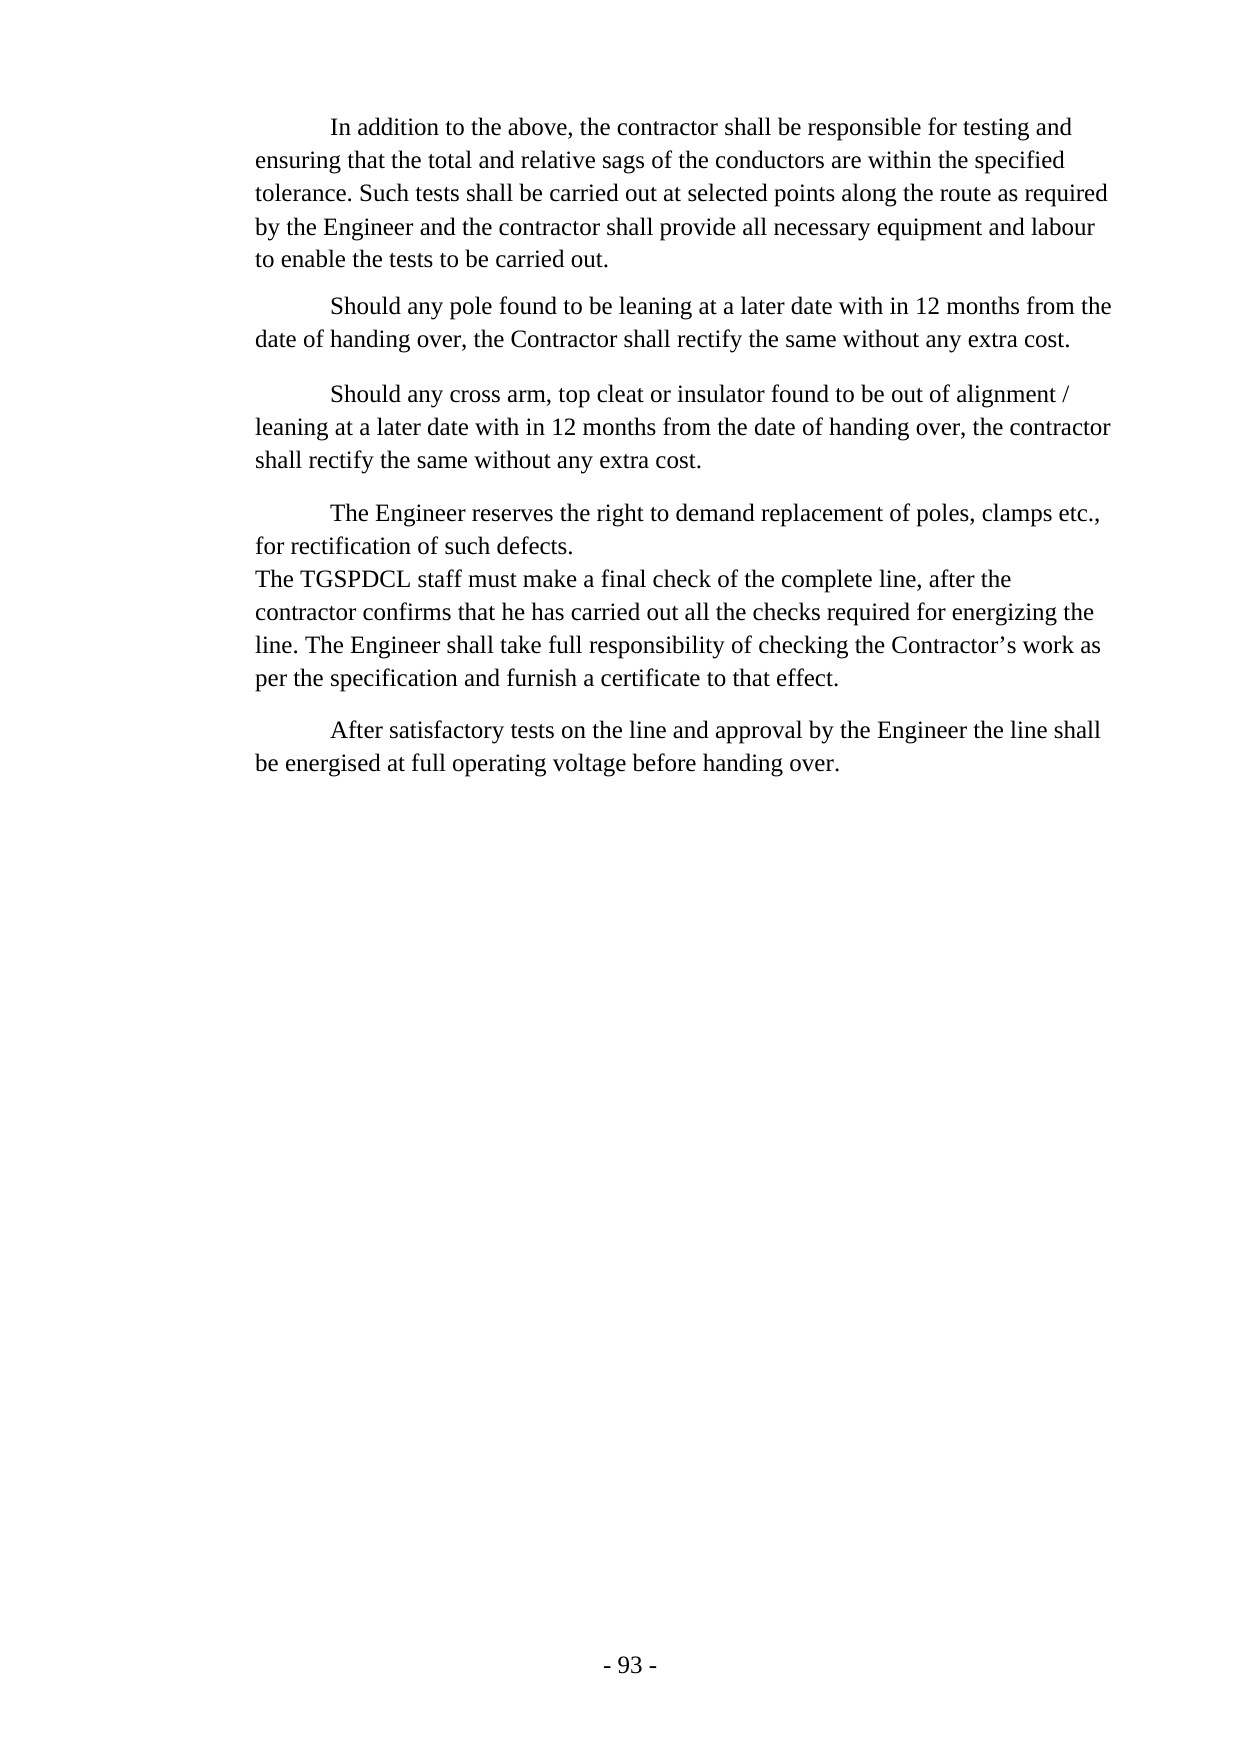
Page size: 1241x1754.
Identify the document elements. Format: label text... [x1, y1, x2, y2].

text Should any cross arm, top cleat or insulator found to be out of alignment / leaning at a later date with in 12 months from the date of handing over, the contractor shall rectify the same without any extra cost. [255, 379, 1115, 474]
list In addition to the above, the contractor shall be responsible for testing and ensuring that the total and relative sags of the conductors are within the specified tolerance. Such tests shall be carried out at selected points along the route as required by the Engineer and the contractor shall provide all necessary equipment and labour to enable the tests to be carried out. [180, 112, 1115, 273]
text Should any pole found to be leaning at a later date with in 12 months from the date of handing over, the Contractor shall rectify the same without any extra cost. [255, 291, 1115, 353]
list The TGSPDCL staff must make a final check of the complete line, after the contractor confirms that he has carried out all the checks required for energizing the line. The Engineer shall take full responsibility of checking the Contractor’s work as per the specification and furnish a certificate to that effect. [180, 564, 1115, 692]
text After satisfactory tests on the line and approval by the Engineer the line shall be energised at full operating voltage before handing over. [255, 715, 1115, 777]
text The Engineer reserves the right to demand replacement of poles, clamps etc., for rectification of such defects. [255, 498, 1115, 559]
